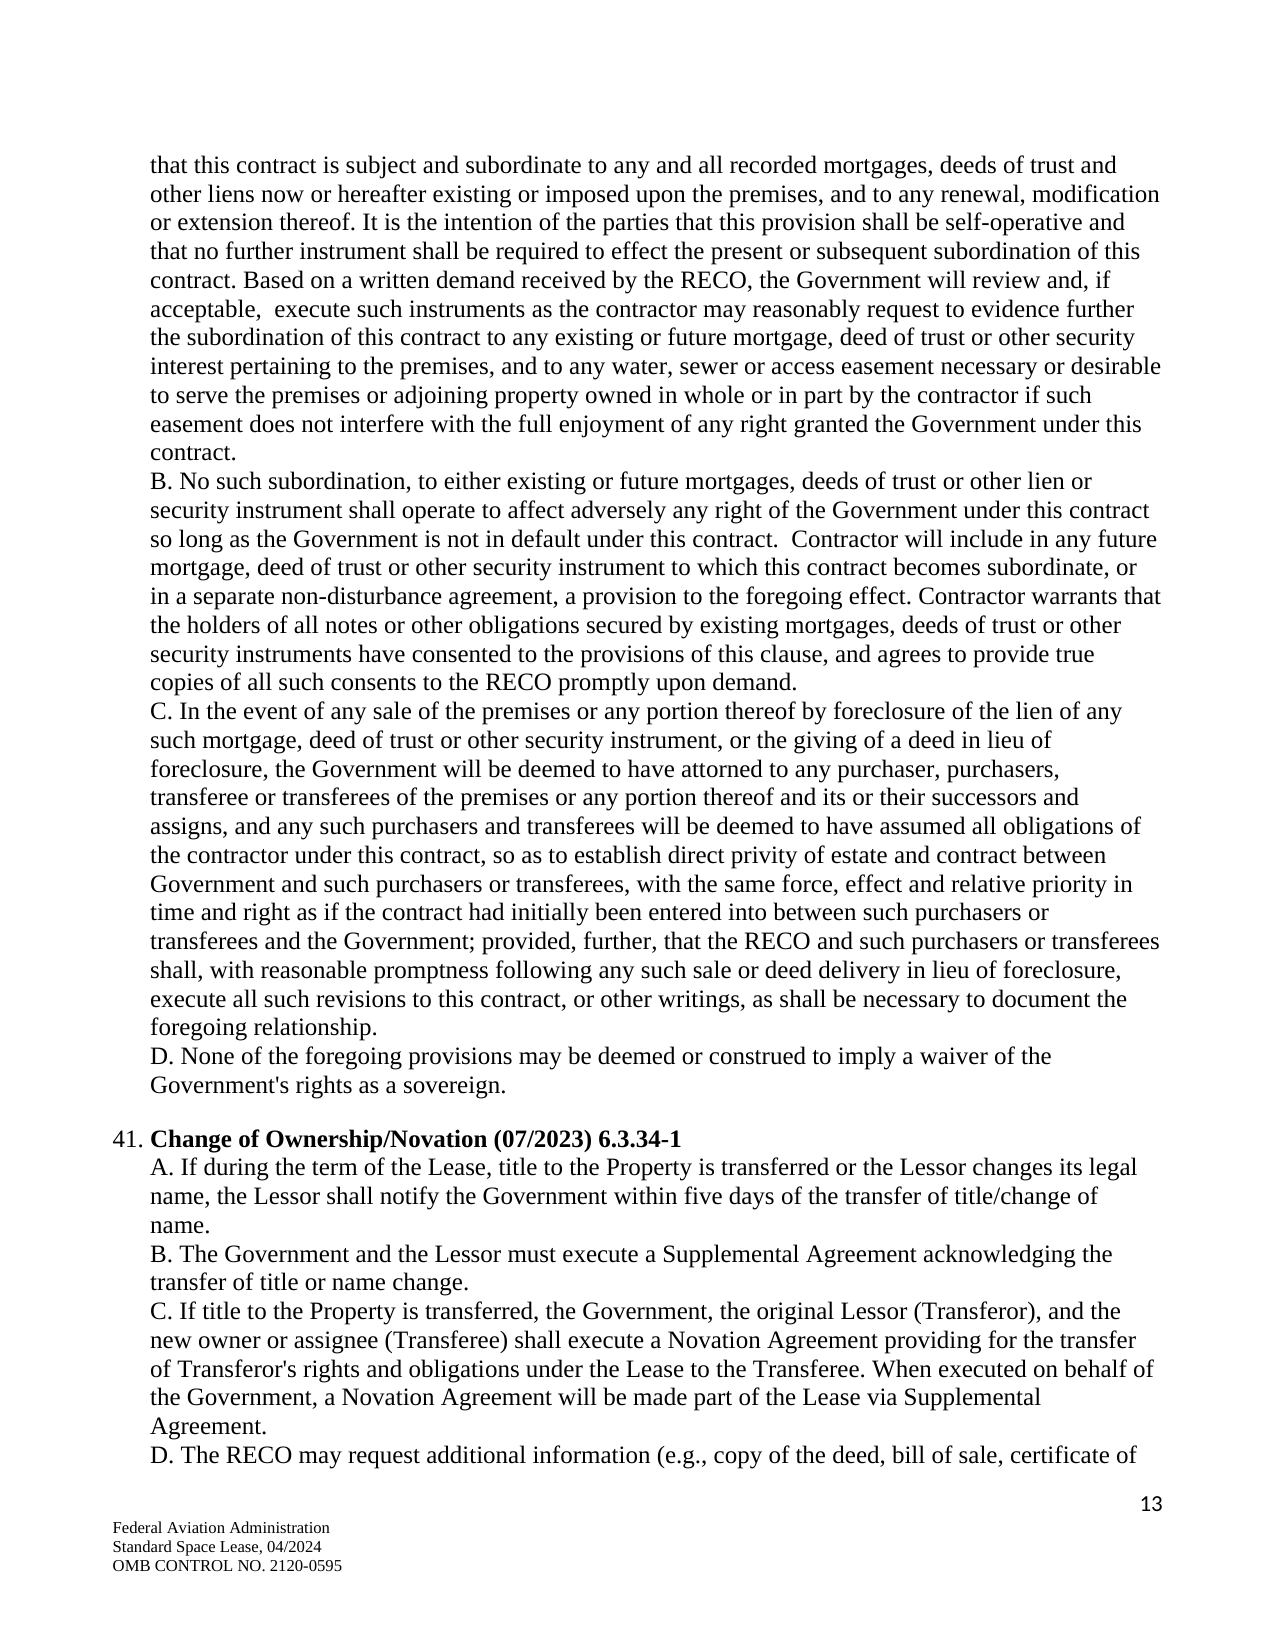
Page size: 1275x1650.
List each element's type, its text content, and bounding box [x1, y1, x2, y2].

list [112, 1124, 1162, 1469]
